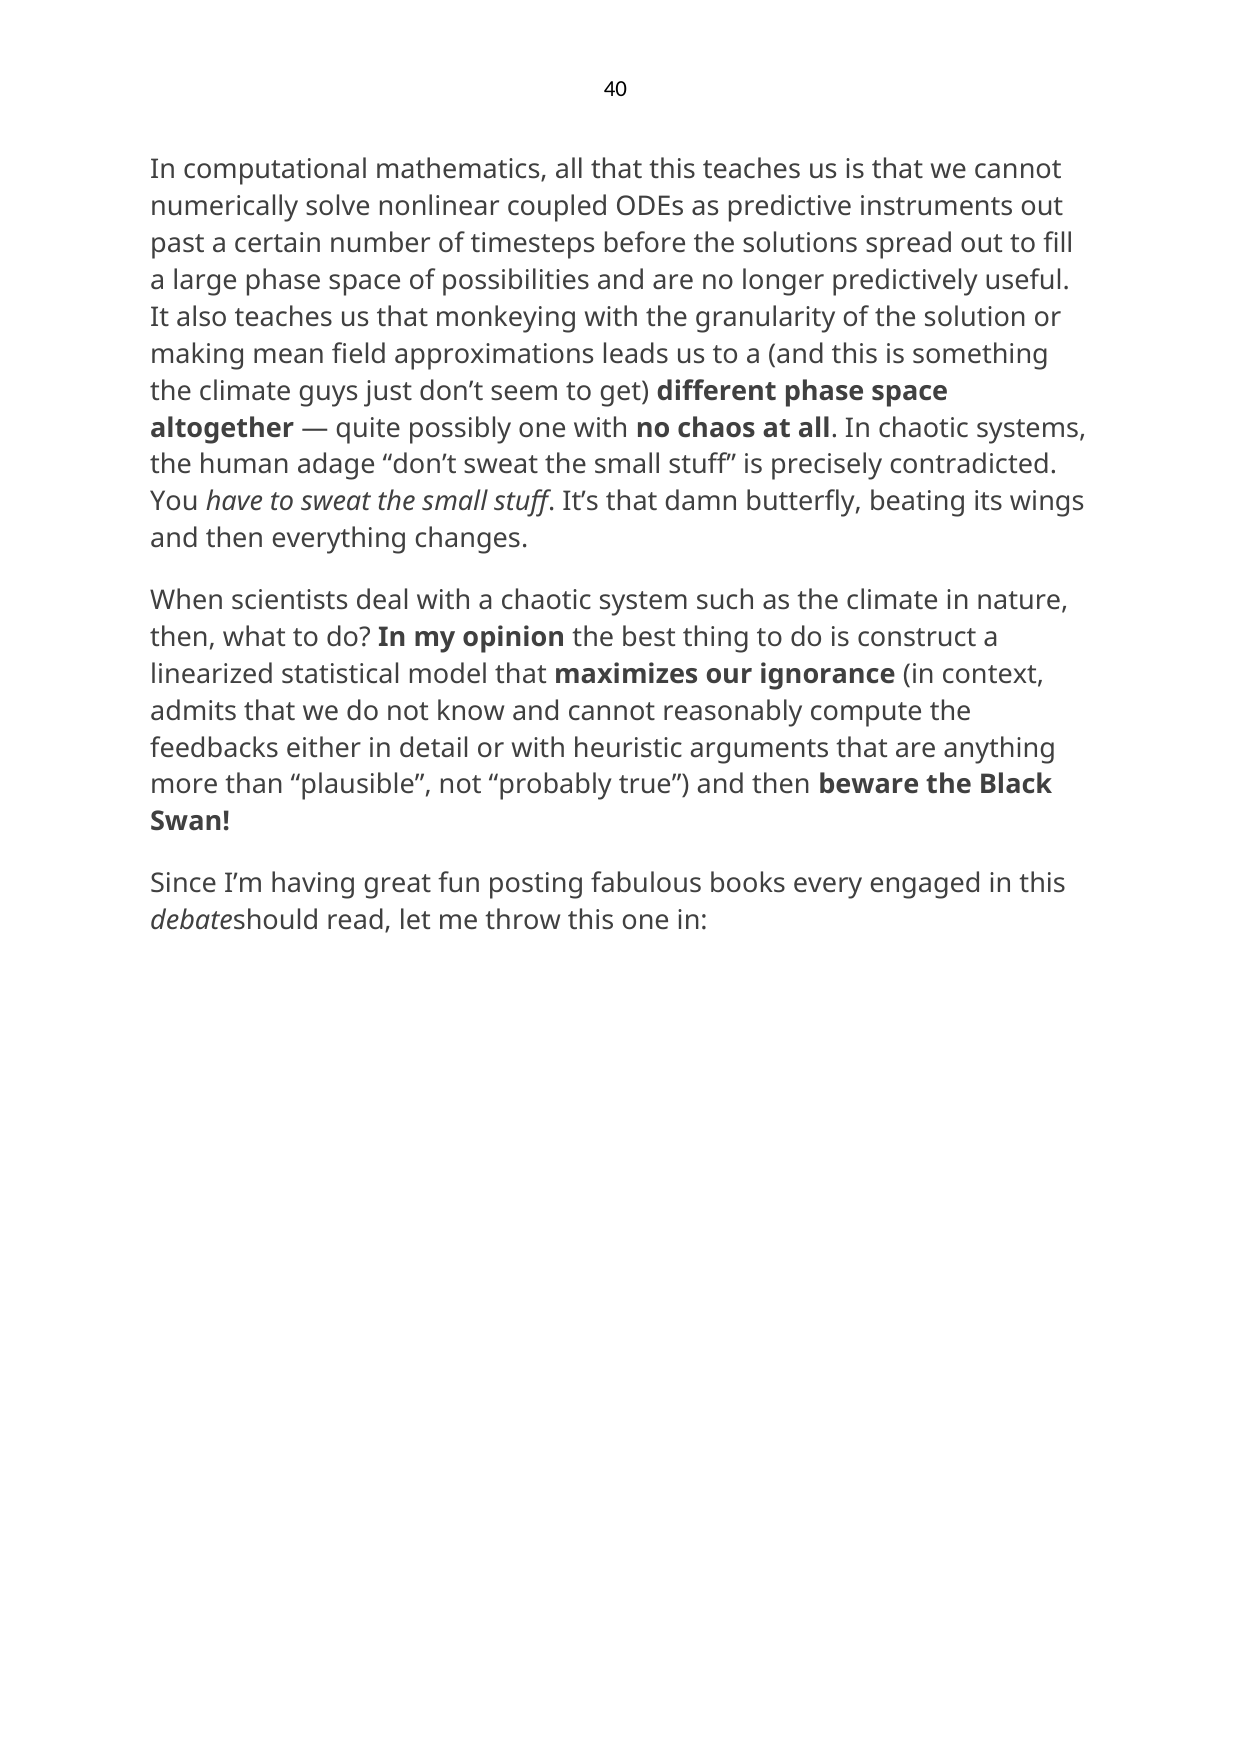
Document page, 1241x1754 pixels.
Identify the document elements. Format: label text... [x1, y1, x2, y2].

text Since I’m having great fun posting fabulous books every engaged in this debateshould read, let me throw this one in: [150, 864, 1090, 937]
text In computational mathematics, all that this teaches us is that we cannot numerically solve nonlinear coupled ODEs as predictive instruments out past a certain number of timesteps before the solutions spread out to fill a large phase space of possibilities and are no longer predictively useful. It also teaches us that monkeying with the granularity of the solution or making mean field approximations leads us to a (and this is something the climate guys just don’t seem to get) different phase space altogether — quite possibly one with no chaos at all. In chaotic systems, the human adage “don’t sweat the small stuff” is precisely contradicted. You have to sweat the small stuff. It’s that damn butterfly, beating its wings and then everything changes. [150, 150, 1090, 556]
text When scientists deal with a chaotic system such as the climate in nature, then, what to do? In my opinion the best thing to do is construct a linearized statistical model that maximizes our ignorance (in context, admits that we do not know and cannot reasonably compute the feedbacks either in detail or with heuristic arguments that are anything more than “plausible”, not “probably true”) and then beware the Black Swan! [150, 581, 1090, 839]
